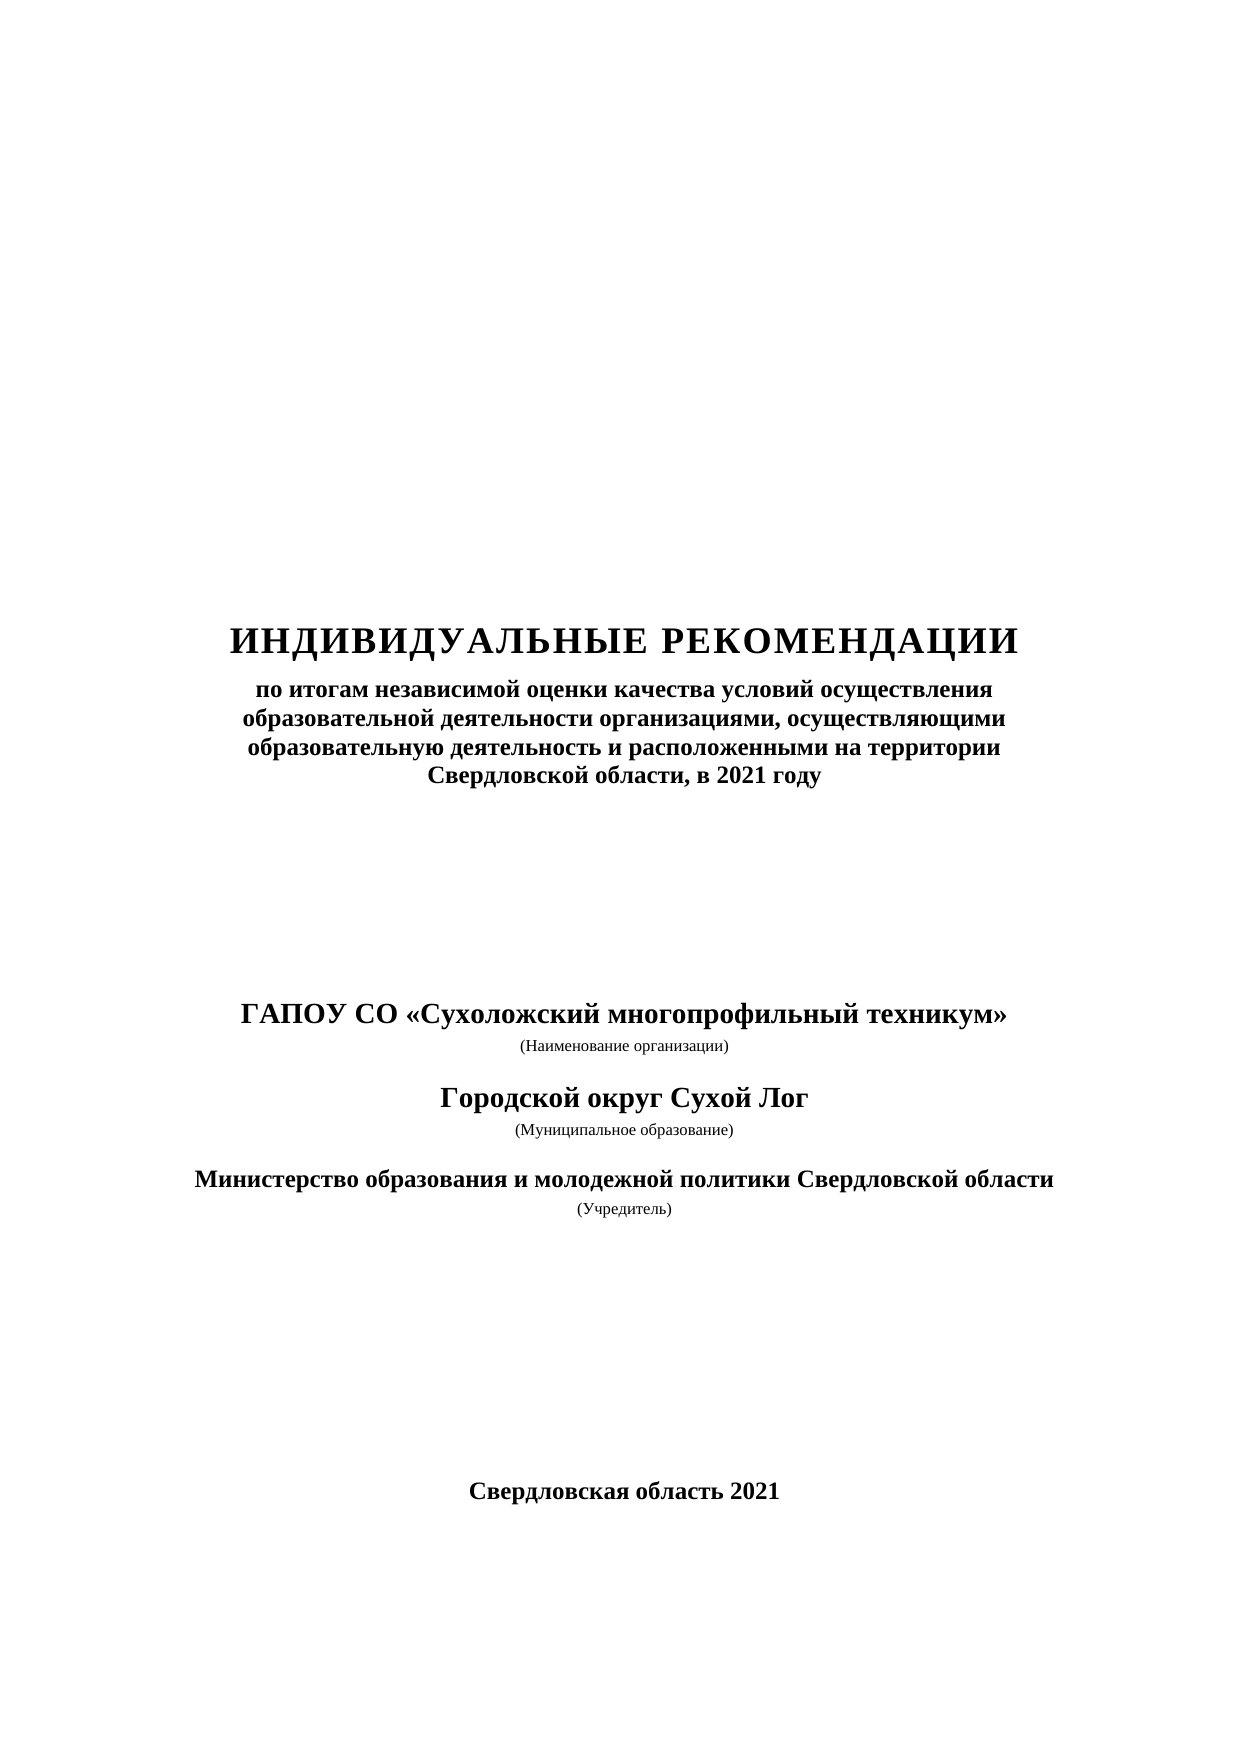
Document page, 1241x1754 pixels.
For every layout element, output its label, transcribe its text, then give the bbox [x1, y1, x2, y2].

text ГАПОУ СО «Сухоложский многопрофильный техникум» [177, 996, 1071, 1030]
text Министерство образования и молодежной политики Свердловской области [177, 1164, 1071, 1193]
text по итогам независимой оценки качества условий осуществления образовательной деятельности организациями, осуществляющими образовательную деятельность и расположенными на территории Свердловской области, в 2021 году [177, 674, 1071, 789]
text (Муниципальное образование) [177, 1120, 1071, 1139]
text (Учредитель) [177, 1199, 1071, 1218]
text (Наименование организации) [177, 1036, 1071, 1055]
text Городской округ Сухой Лог [177, 1080, 1071, 1114]
text ИНДИВИДУАЛЬНЫЕ РЕКОМЕНДАЦИИ [177, 619, 1071, 662]
text Свердловская область 2021 [177, 1476, 1071, 1505]
